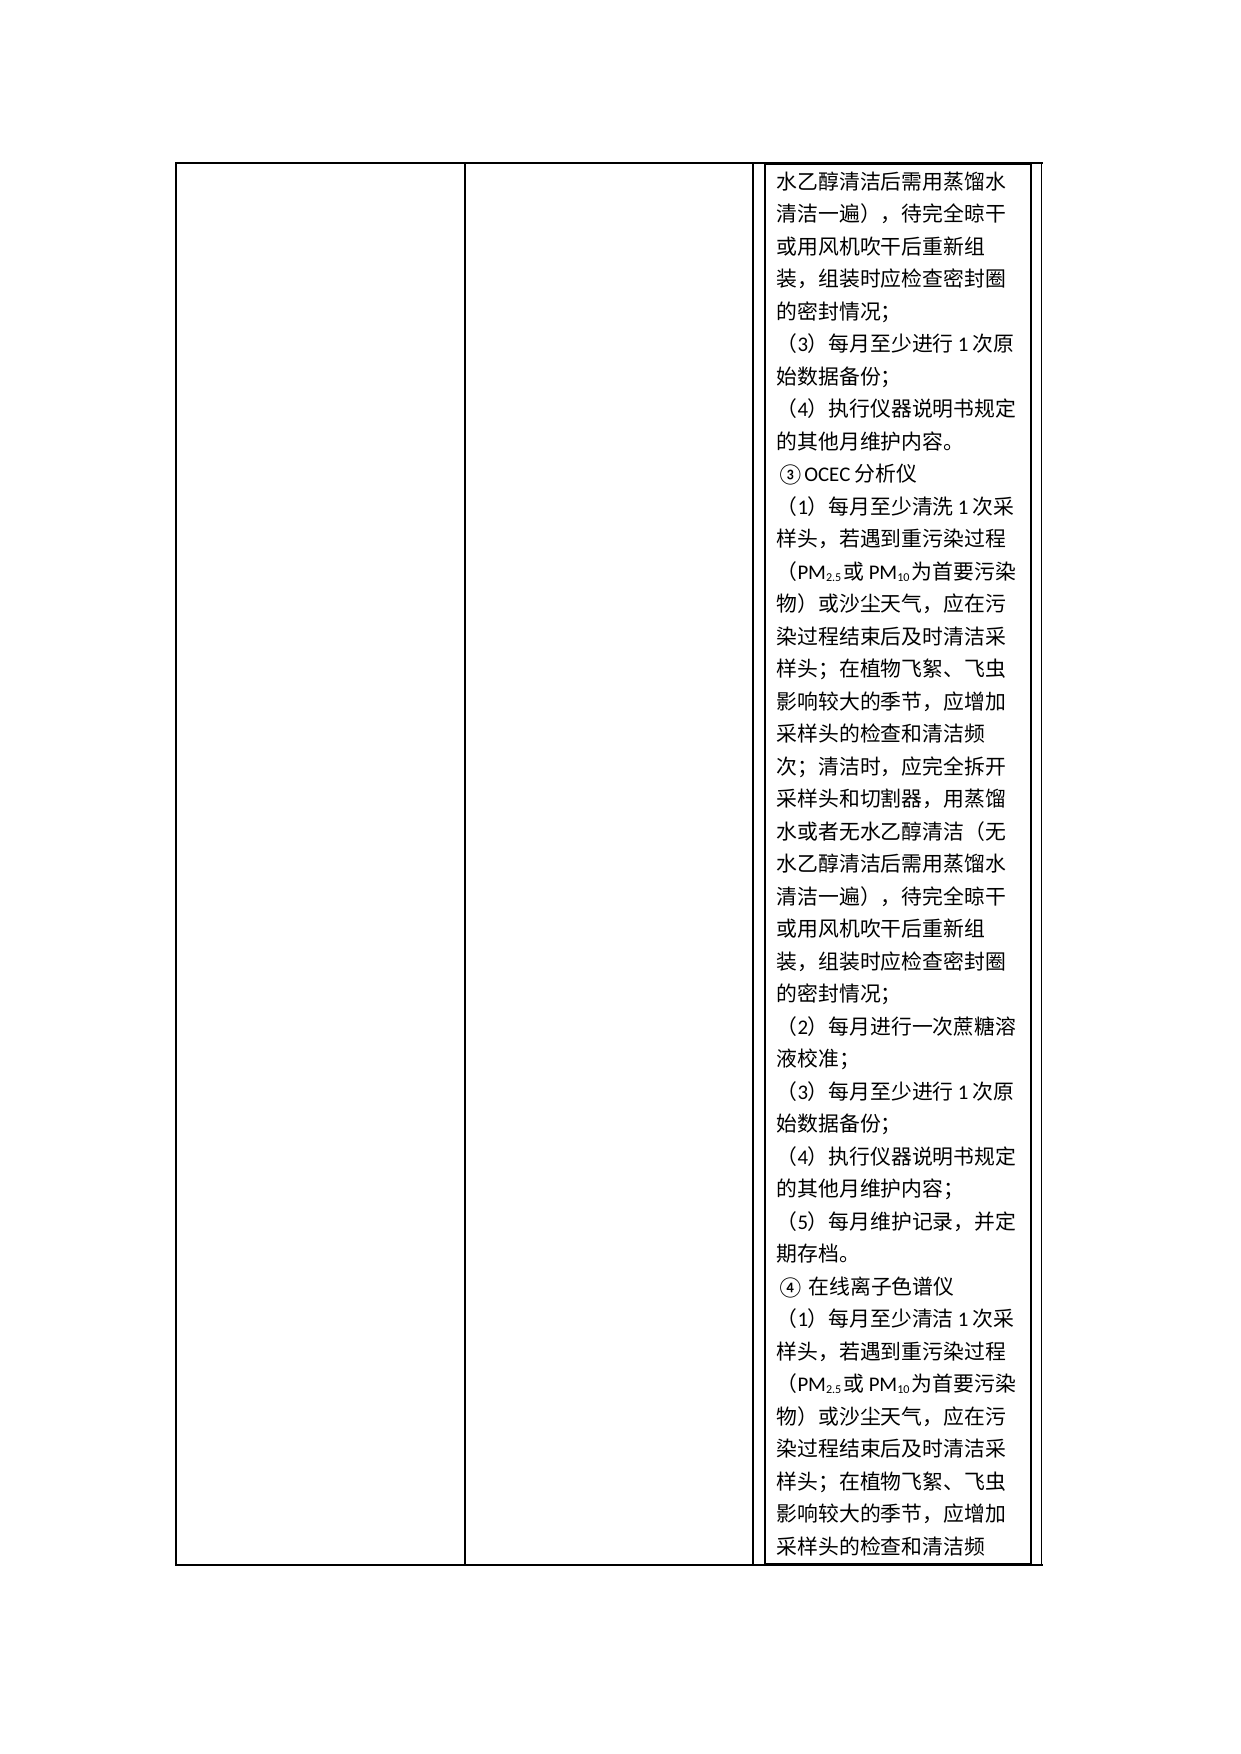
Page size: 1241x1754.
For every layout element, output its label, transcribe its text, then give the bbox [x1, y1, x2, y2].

table_cell [177, 164, 464, 1564]
table_cell [1032, 164, 1041, 1564]
table_cell [754, 164, 764, 1564]
table_cell [766, 165, 1030, 1563]
table_cell 1 [466, 164, 752, 1564]
